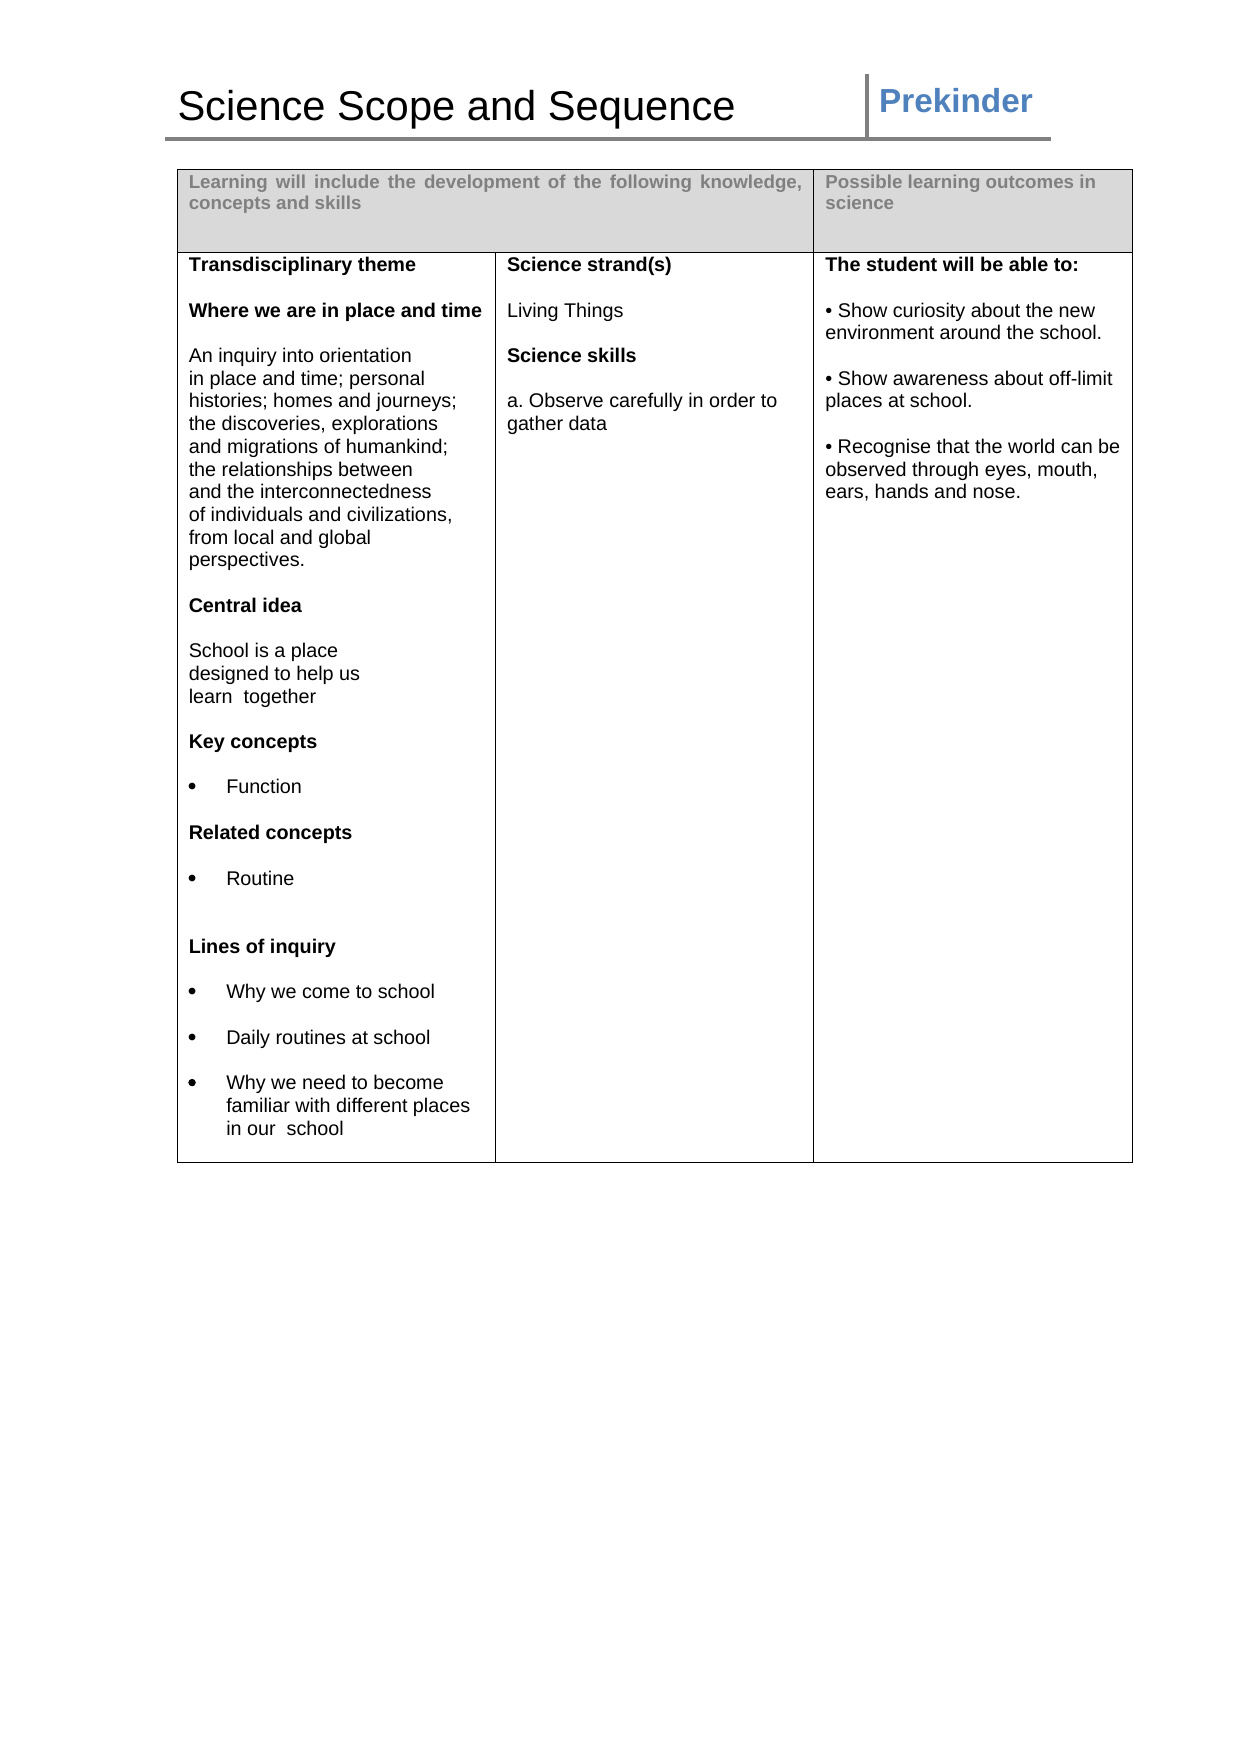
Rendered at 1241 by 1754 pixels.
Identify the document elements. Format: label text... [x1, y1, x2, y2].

table_header Learning will include the development of the following knowledge, concepts and skills [178, 170, 813, 252]
table_cell Science strand(s) Living Things Science skills a. Observe carefully in order to gather data [496, 253, 813, 1162]
table_cell The student will be able to: • Show curiosity about the new environment around the school. • Show awareness about off-limit places at school. • Recognise that the world can be observed through eyes, mouth, ears, hands and nose. [814, 253, 1132, 1162]
table_cell Transdisciplinary theme Where we are in place and time An inquiry into orientation in place and time; personal histories; homes and journeys; the discoveries, explorations and migrations of humankind; the relationships between and the interconnectedness of individuals and civilizations, from local and global perspectives. Central idea School is a place designed to help us learn together Key concepts Function Related concepts Routine Lines of inquiry Why we come to school Daily routines at school Why we need to become familiar with different places in our school [178, 253, 495, 1162]
table_header Possible learning outcomes in science [814, 170, 1132, 252]
